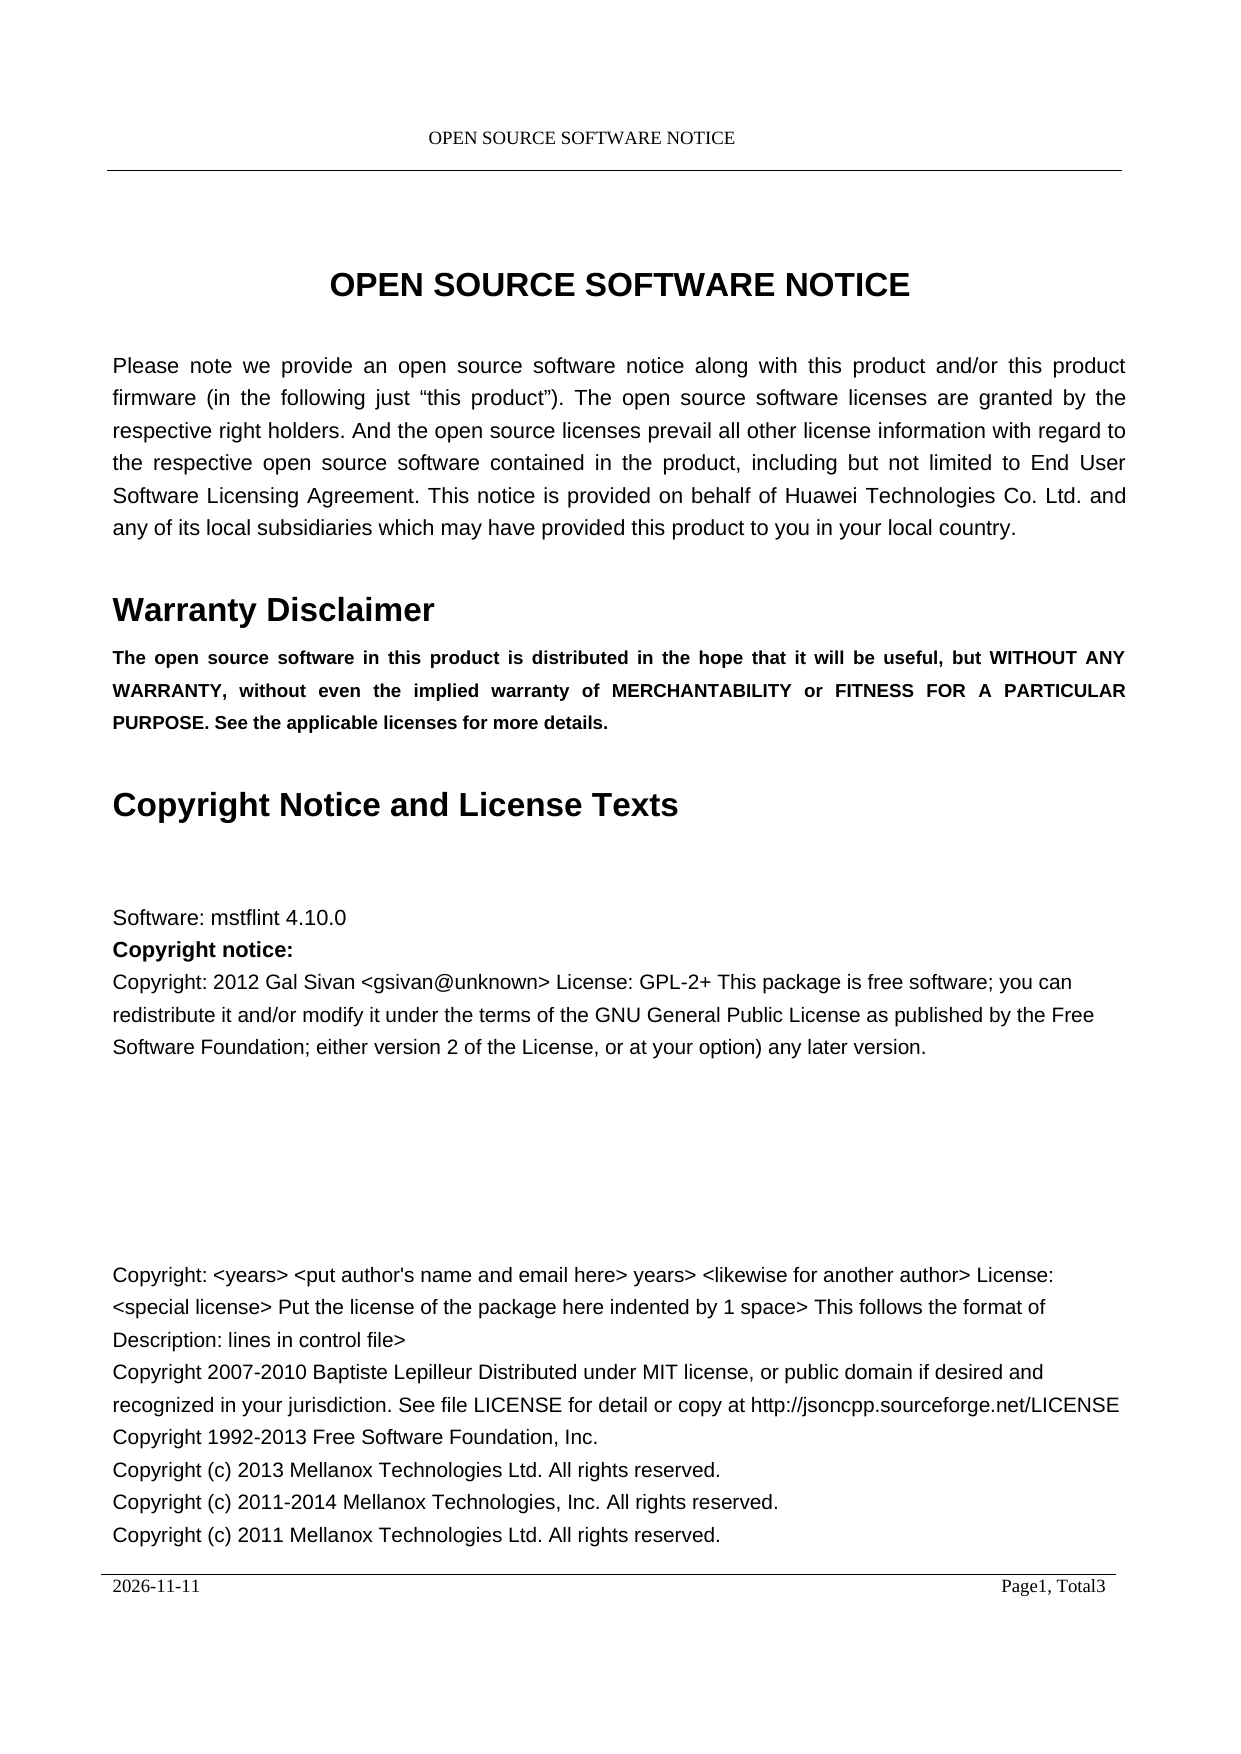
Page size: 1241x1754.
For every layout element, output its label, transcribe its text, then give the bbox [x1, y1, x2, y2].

text Copyright: <years> <put author's name and email here> years> <likewise for another author> License: <special license> Put the license of the package here indented by 1 space> This follows the format of Description: lines in control file> [112, 1258, 1128, 1356]
text OPEN SOURCE SOFTWARE NOTICE [112, 251, 1128, 316]
text Copyright (c) 2011-2014 Mellanox Technologies, Inc. All rights reserved. [112, 1486, 1128, 1518]
text Copyright Notice and License Texts [112, 771, 1128, 836]
text Copyright notice: [112, 933, 1128, 966]
text Warranty Disclaimer [112, 576, 1128, 641]
text Software: mstflint 4.10.0 [112, 901, 1128, 933]
text Copyright: 2012 Gal Sivan <gsivan@unknown> License: GPL-2+ This package is free software; you can redistribute it and/or modify it under the terms of the GNU General Public License as published by the Free Software Foundation; either version 2 of the License, or at your option) any later version. [112, 966, 1128, 1258]
text The open source software in this product is distributed in the hope that it will be useful, but WITHOUT ANY WARRANTY, without even the implied warranty of MERCHANTABILITY or FITNESS FOR A PARTICULAR PURPOSE. See the applicable licenses for more details. [112, 641, 1128, 739]
text Copyright 1992-2013 Free Software Foundation, Inc. [112, 1421, 1128, 1453]
text Copyright (c) 2011 Mellanox Technologies Ltd. All rights reserved. [112, 1518, 1128, 1551]
text Copyright (c) 2013 Mellanox Technologies Ltd. All rights reserved. [112, 1453, 1128, 1486]
text Please note we provide an open source software notice along with this product and/or this product firmware (in the following just “this product”). The open source software licenses are granted by the respective right holders. And the open source licenses prevail all other license information with regard to the respective open source software contained in the product, including but not limited to End User Software Licensing Agreement. This notice is provided on behalf of Huawei Technologies Co. Ltd. and any of its local subsidiaries which may have provided this product to you in your local country. [112, 349, 1128, 544]
text Copyright 2007-2010 Baptiste Lepilleur Distributed under MIT license, or public domain if desired and recognized in your jurisdiction. See file LICENSE for detail or copy at http://jsoncpp.sourceforge.net/LICENSE [112, 1356, 1128, 1421]
